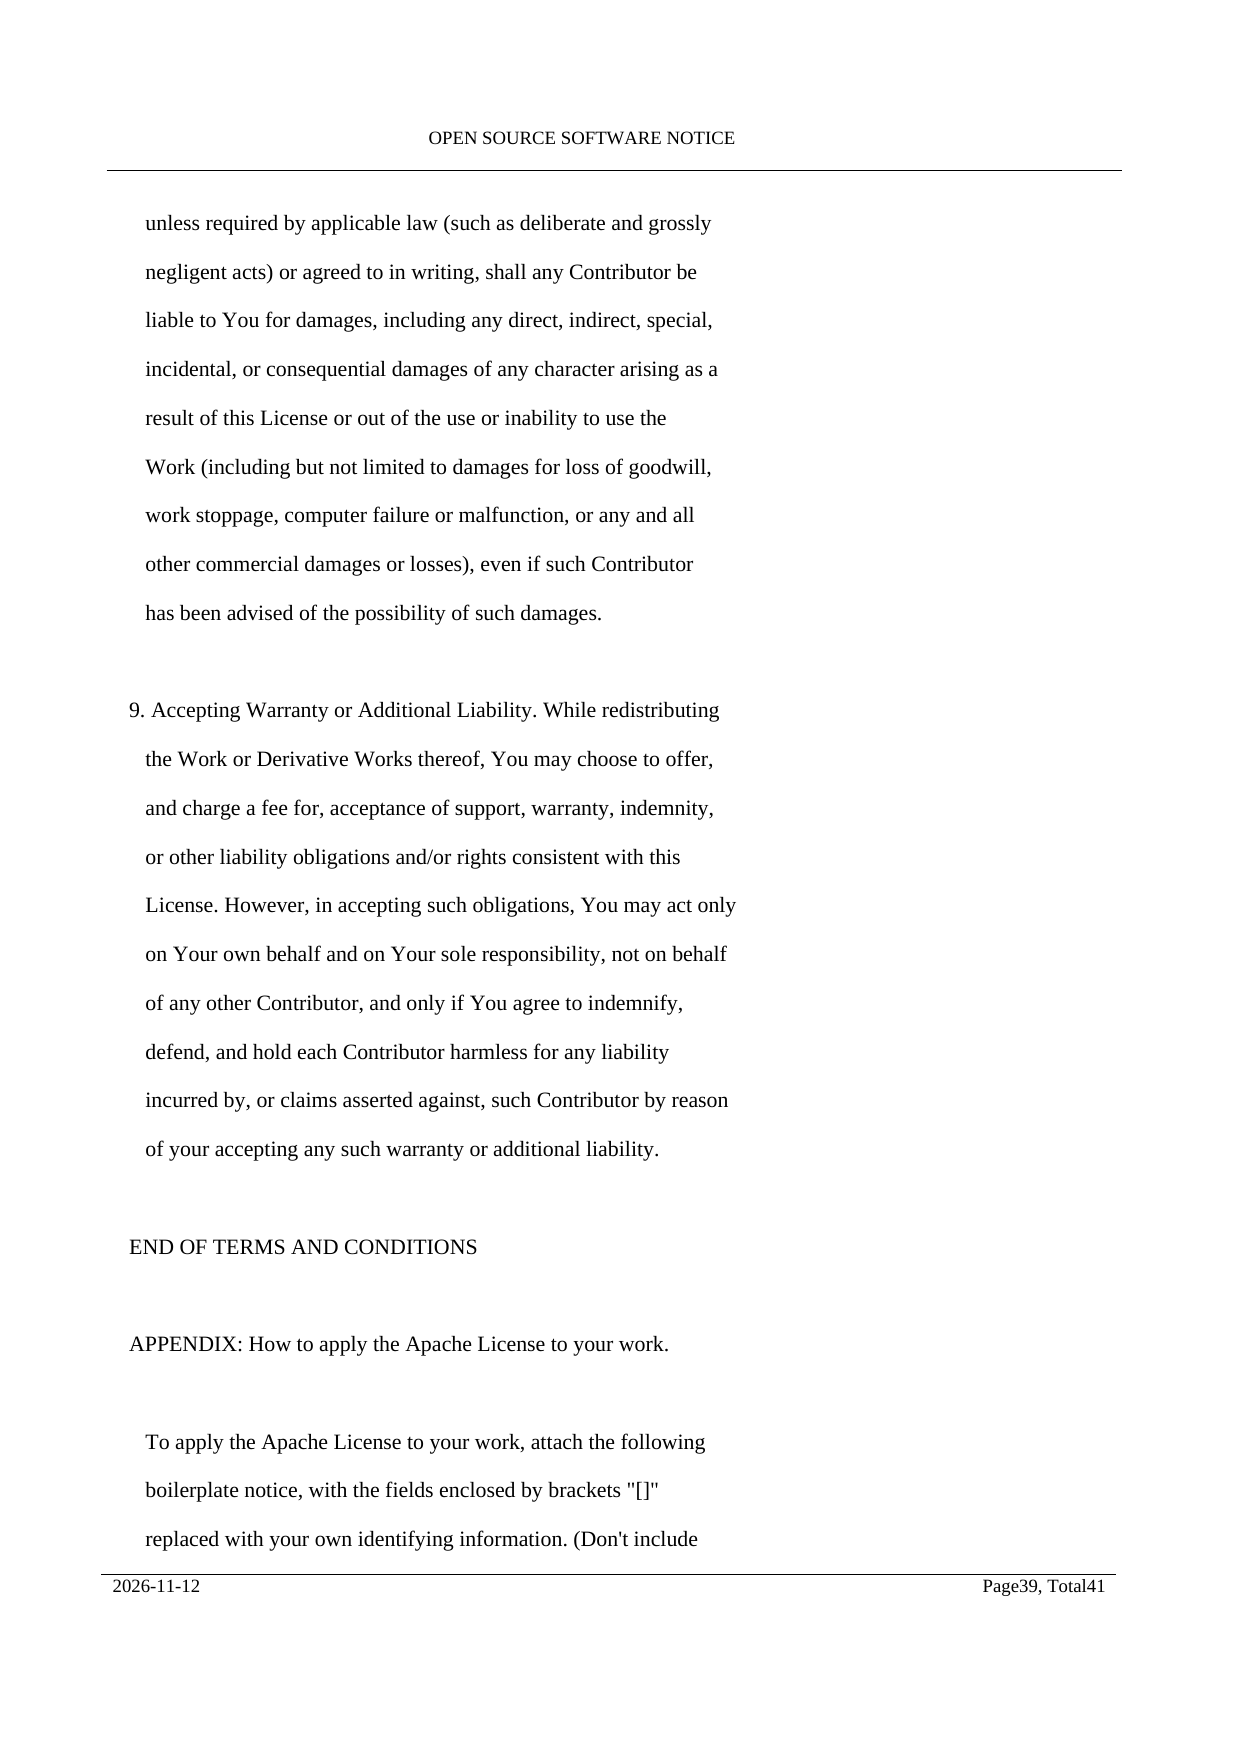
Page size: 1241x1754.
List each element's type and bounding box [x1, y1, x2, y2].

text [112, 206, 1128, 1555]
